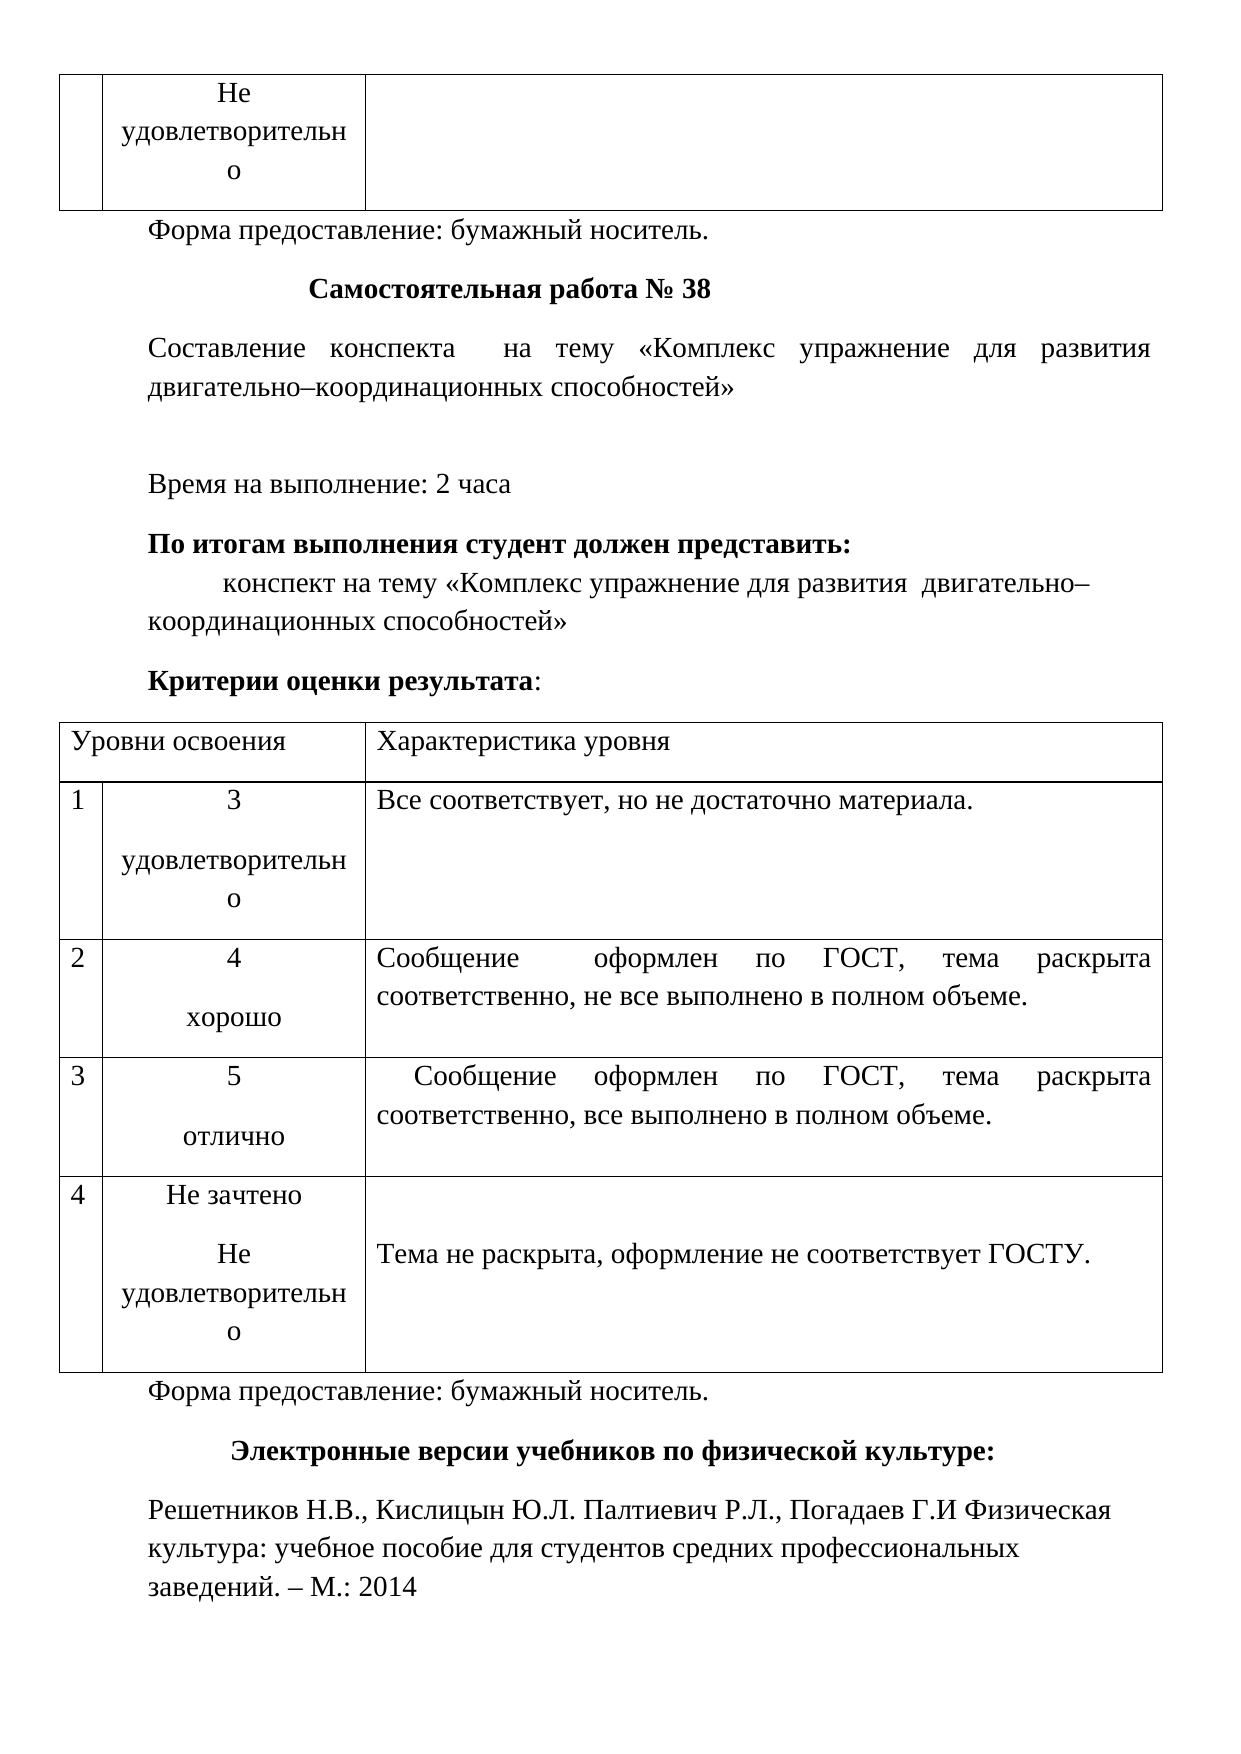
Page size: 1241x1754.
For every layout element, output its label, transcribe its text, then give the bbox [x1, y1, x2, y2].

table_cell 4 [60, 75, 102, 210]
table_cell Тема не раскрыта, оформление не соответствует ГОСТУ. [366, 1177, 1162, 1372]
text По итогам выполнения студент должен представить: [148, 526, 1152, 559]
text Электронные версии учебников по физической культуре: [148, 1433, 1152, 1466]
table_cell 4 хорошо [103, 940, 365, 1057]
text конспект на тему «Комплекс упражнение для развития двигательно–координационных способностей» [148, 565, 1152, 637]
text Решетников Н.В., Кислицын Ю.Л. Палтиевич Р.Л., Погадаев Г.И Физическая культура: учебное пособие для студентов средних профессиональных заведений. – М.: 2014 [148, 1492, 1152, 1603]
text Форма предоставление: бумажный носитель. [148, 1373, 1152, 1407]
text Критерии оценки результата: [148, 663, 1152, 696]
table_header Характеристика уровня [366, 723, 1162, 781]
table_cell Сообщение оформлен по ГОСТ, тема раскрыта соответственно, не все выполнено в полном объеме. [366, 940, 1162, 1057]
table_cell 4 [60, 1177, 102, 1372]
text Самостоятельная работа № 38 [148, 271, 1152, 305]
table_cell 3 [60, 1058, 102, 1176]
table_cell 2 [60, 940, 102, 1057]
table_cell Сообщение оформлен по ГОСТ, тема раскрыта соответственно, все выполнено в полном объеме. [366, 1058, 1162, 1176]
table_cell 1 [60, 783, 102, 939]
text Составление конспекта на тему «Комплекс упражнение для развития двигательно–координационных способностей» [148, 331, 1152, 403]
table_cell Все соответствует, но не достаточно материала. [366, 783, 1162, 939]
table_header Уровни освоения [60, 723, 365, 781]
text Время на выполнение: 2 часа [148, 466, 1152, 500]
text Форма предоставление: бумажный носитель. [148, 212, 1152, 245]
table_cell 5 отлично [103, 1058, 365, 1176]
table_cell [103, 75, 365, 210]
table_cell Не зачтено Не удовлетворительно [103, 1177, 365, 1372]
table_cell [366, 75, 1162, 210]
table_cell 3 удовлетворительно [103, 783, 365, 939]
